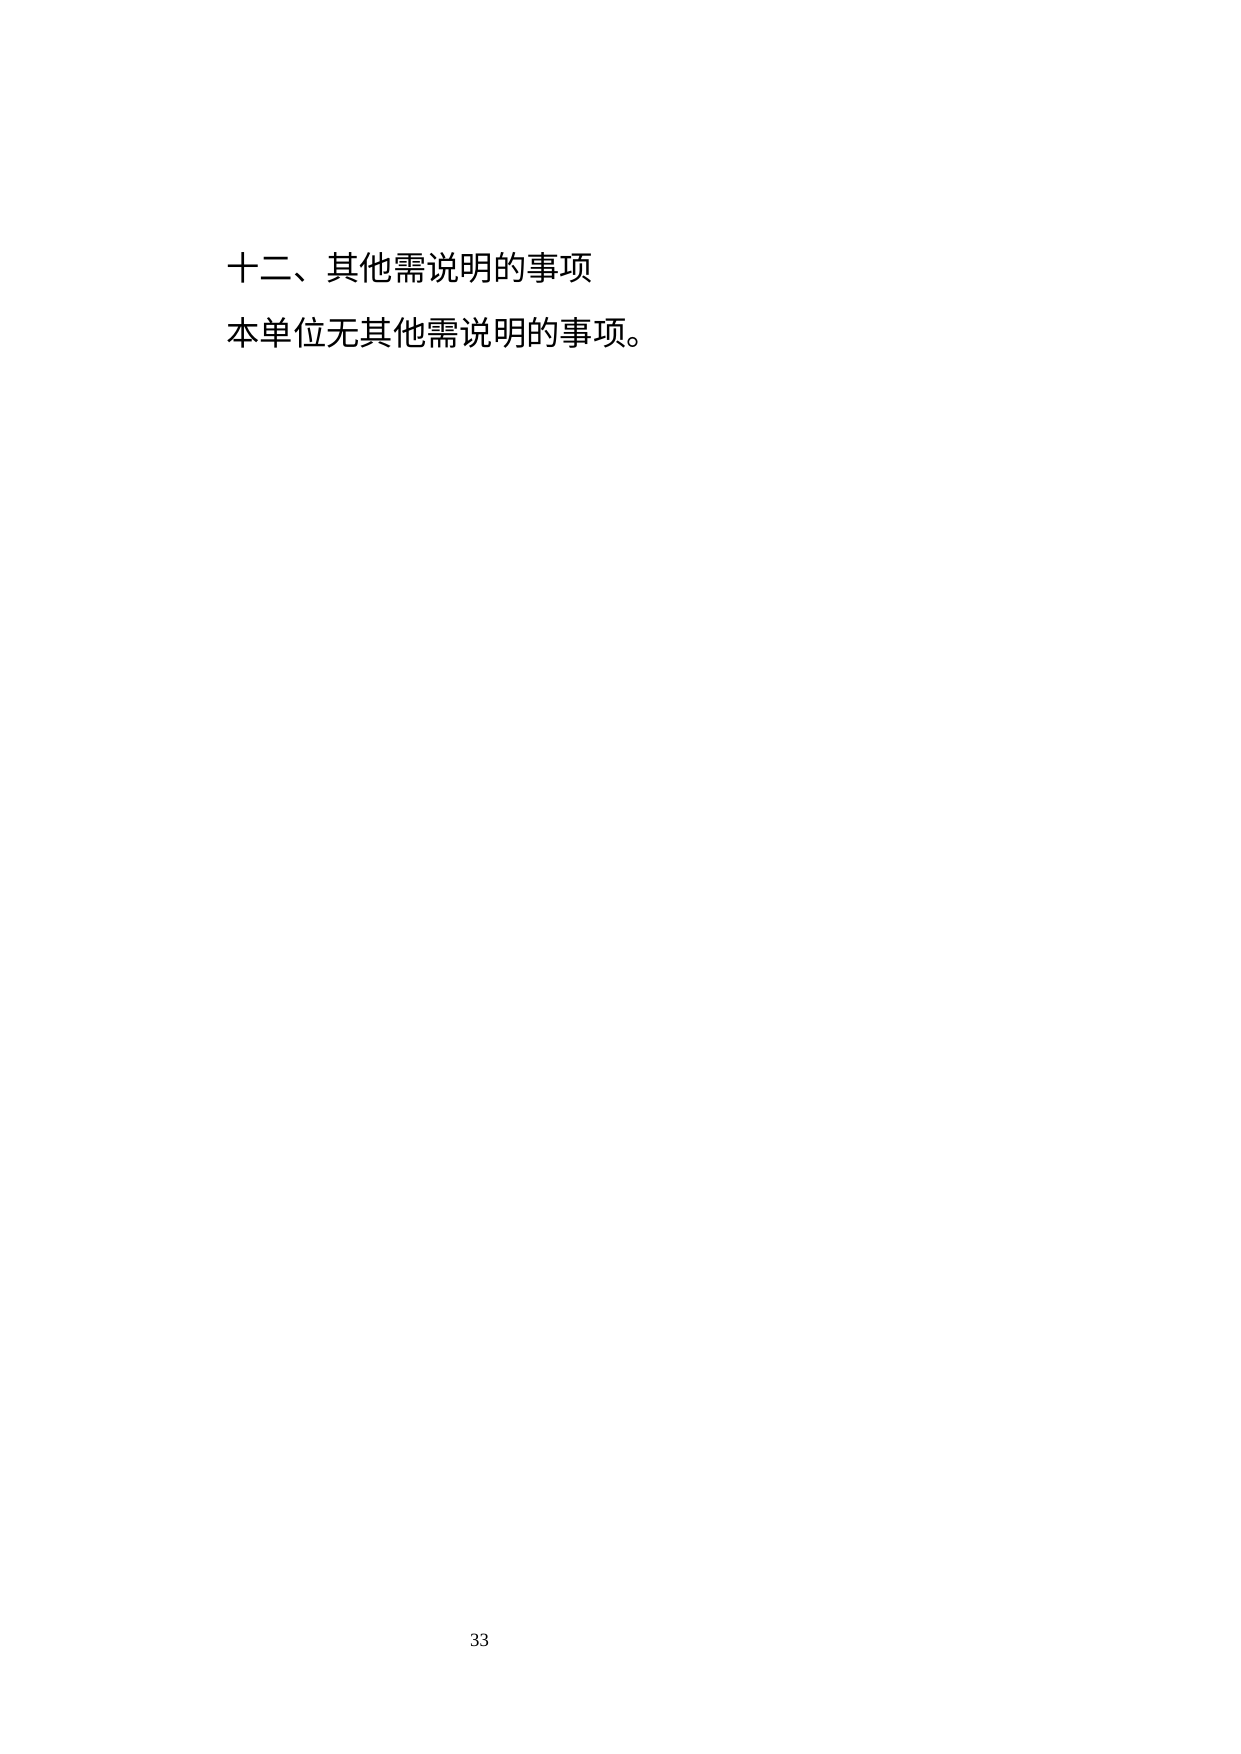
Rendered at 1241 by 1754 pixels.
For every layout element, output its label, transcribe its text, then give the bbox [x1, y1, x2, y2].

text 十二、其他需说明的事项 [159, 233, 1081, 298]
text 本单位无其他需说明的事项。 [159, 298, 1081, 363]
